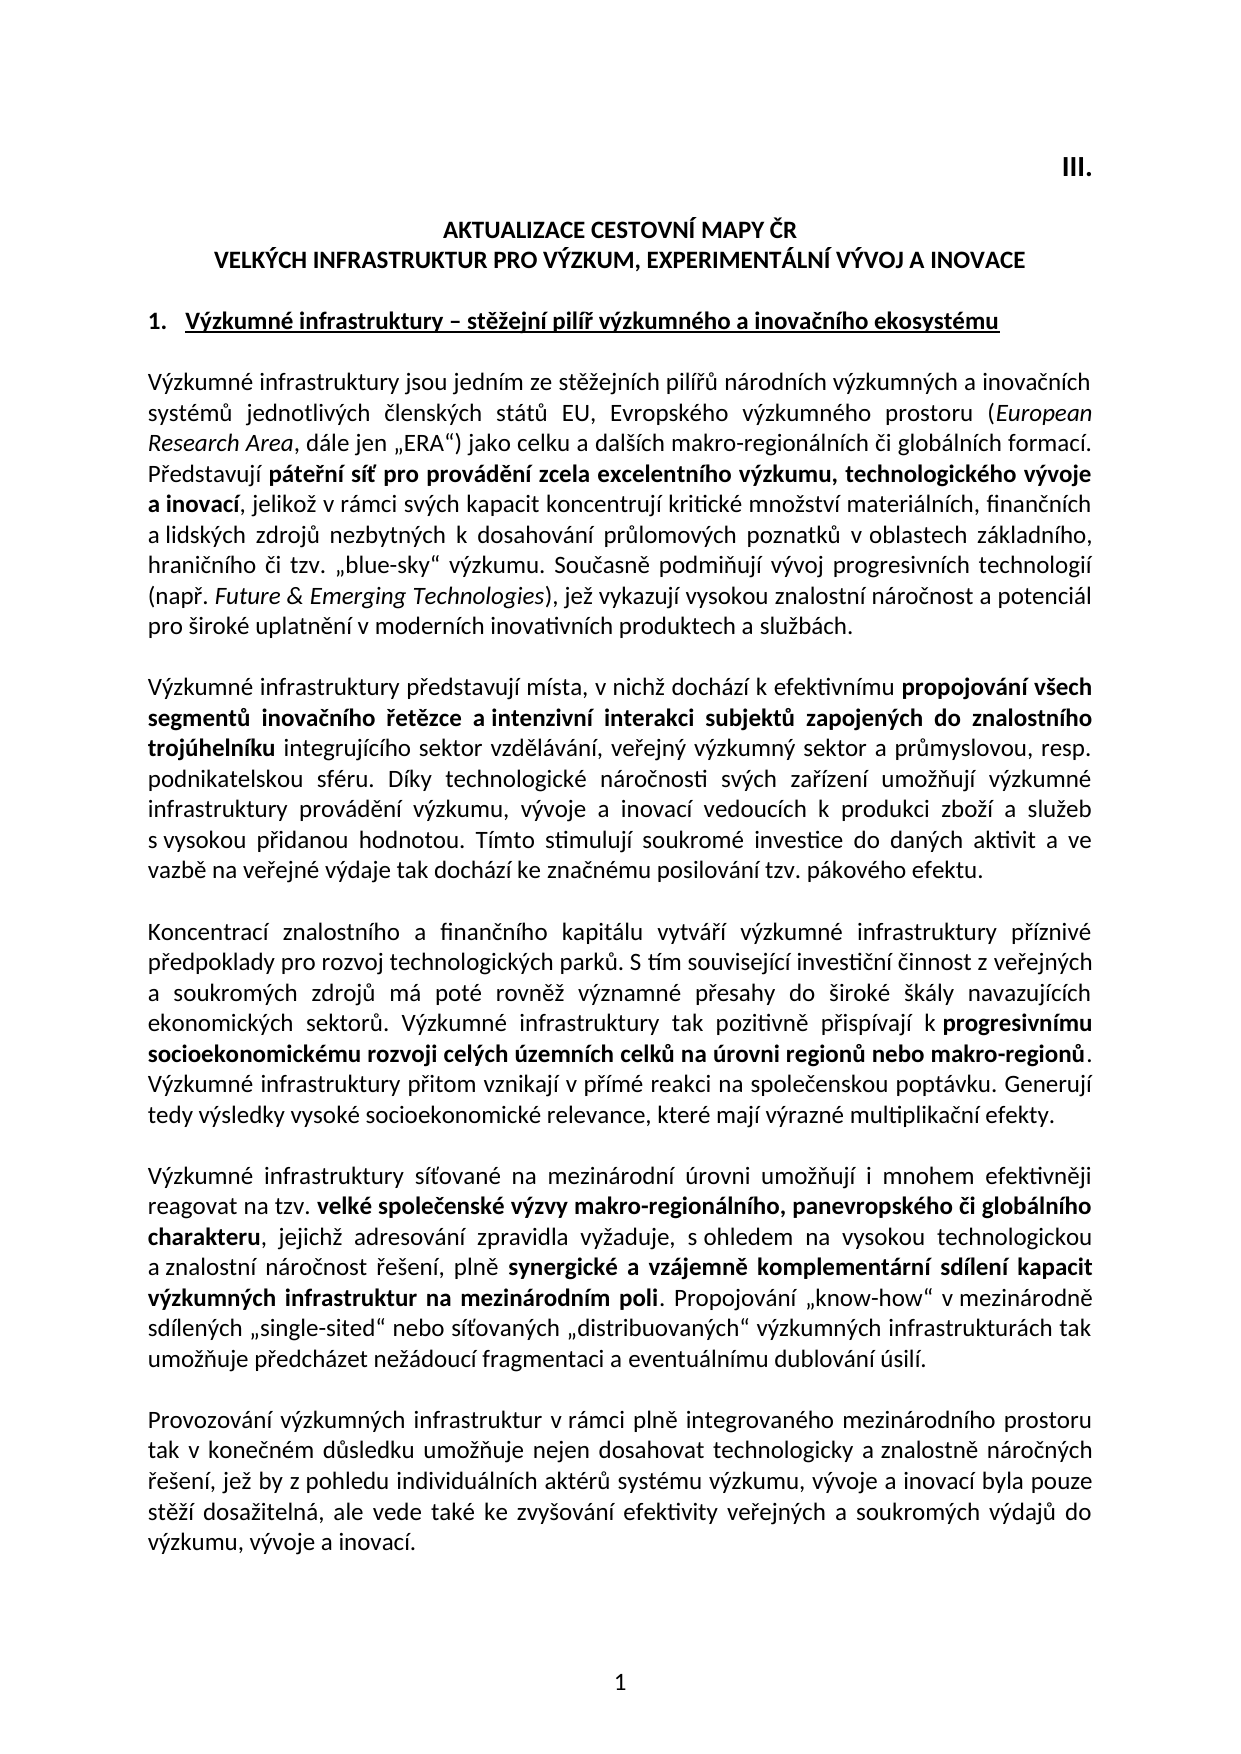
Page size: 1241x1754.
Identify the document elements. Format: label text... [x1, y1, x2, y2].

text Výzkumné infrastruktury síťované na mezinárodní úrovni umožňují i mnohem efektivněji reagovat na tzv. velké společenské výzvy makro-regionálního, panevropského či globálního charakteru, jejichž adresování zpravidla vyžaduje, s ohledem na vysokou technologickou a znalostní náročnost řešení, plně synergické a vzájemně komplementární sdílení kapacit výzkumných infrastruktur na mezinárodním poli. Propojování „know-how“ v mezinárodně sdílených „single-sited“ nebo síťovaných „distribuovaných“ výzkumných infrastrukturách tak umožňuje předcházet nežádoucí fragmentaci a eventuálnímu dublování úsilí. [148, 1160, 1093, 1373]
list Výzkumné infrastruktury – stěžejní pilíř výzkumného a inovačního ekosystému [148, 305, 1093, 336]
text Výzkumné infrastruktury jsou jedním ze stěžejních pilířů národních výzkumných a inovačních systémů jednotlivých členských států EU, Evropského výzkumného prostoru (European Research Area, dále jen „ERA“) jako celku a dalších makro-regionálních či globálních formací. Představují páteřní síť pro provádění zcela excelentního výzkumu, technologického vývoje a inovací, jelikož v rámci svých kapacit koncentrují kritické množství materiálních, finančních a lidských zdrojů nezbytných k dosahování průlomových poznatků v oblastech základního, hraničního či tzv. „blue-sky“ výzkumu. Současně podmiňují vývoj progresivních technologií (např. Future & Emerging Technologies), jež vykazují vysokou znalostní náročnost a potenciál pro široké uplatnění v moderních inovativních produktech a službách. [148, 366, 1093, 641]
text velkých infrastruktur pro výzkum, experimentální vývoj a inovace [148, 244, 1093, 275]
text Výzkumné infrastruktury představují místa, v nichž dochází k efektivnímu propojování všech segmentů inovačního řetězce a intenzivní interakci subjektů zapojených do znalostního trojúhelníku integrujícího sektor vzdělávání, veřejný výzkumný sektor a průmyslovou, resp. podnikatelskou sféru. Díky technologické náročnosti svých zařízení umožňují výzkumné infrastruktury provádění výzkumu, vývoje a inovací vedoucích k produkci zboží a služeb s vysokou přidanou hodnotou. Tímto stimulují soukromé investice do daných aktivit a ve vazbě na veřejné výdaje tak dochází ke značnému posilování tzv. pákového efektu. [148, 672, 1093, 885]
text Koncentrací znalostního a finančního kapitálu vytváří výzkumné infrastruktury příznivé předpoklady pro rozvoj technologických parků. S tím související investiční činnost z veřejných a soukromých zdrojů má poté rovněž významné přesahy do široké škály navazujících ekonomických sektorů. Výzkumné infrastruktury tak pozitivně přispívají k progresivnímu socioekonomickému rozvoji celých územních celků na úrovni regionů nebo makro-regionů. Výzkumné infrastruktury přitom vznikají v přímé reakci na společenskou poptávku. Generují tedy výsledky vysoké socioekonomické relevance, které mají výrazné multiplikační efekty. [148, 916, 1093, 1129]
text III. [148, 148, 1093, 183]
text aktualizacE Cestovní mapy ČR [148, 214, 1093, 244]
text Provozování výzkumných infrastruktur v rámci plně integrovaného mezinárodního prostoru tak v konečném důsledku umožňuje nejen dosahovat technologicky a znalostně náročných řešení, jež by z pohledu individuálních aktérů systému výzkumu, vývoje a inovací byla pouze stěží dosažitelná, ale vede také ke zvyšování efektivity veřejných a soukromých výdajů do výzkumu, vývoje a inovací. [148, 1404, 1093, 1557]
